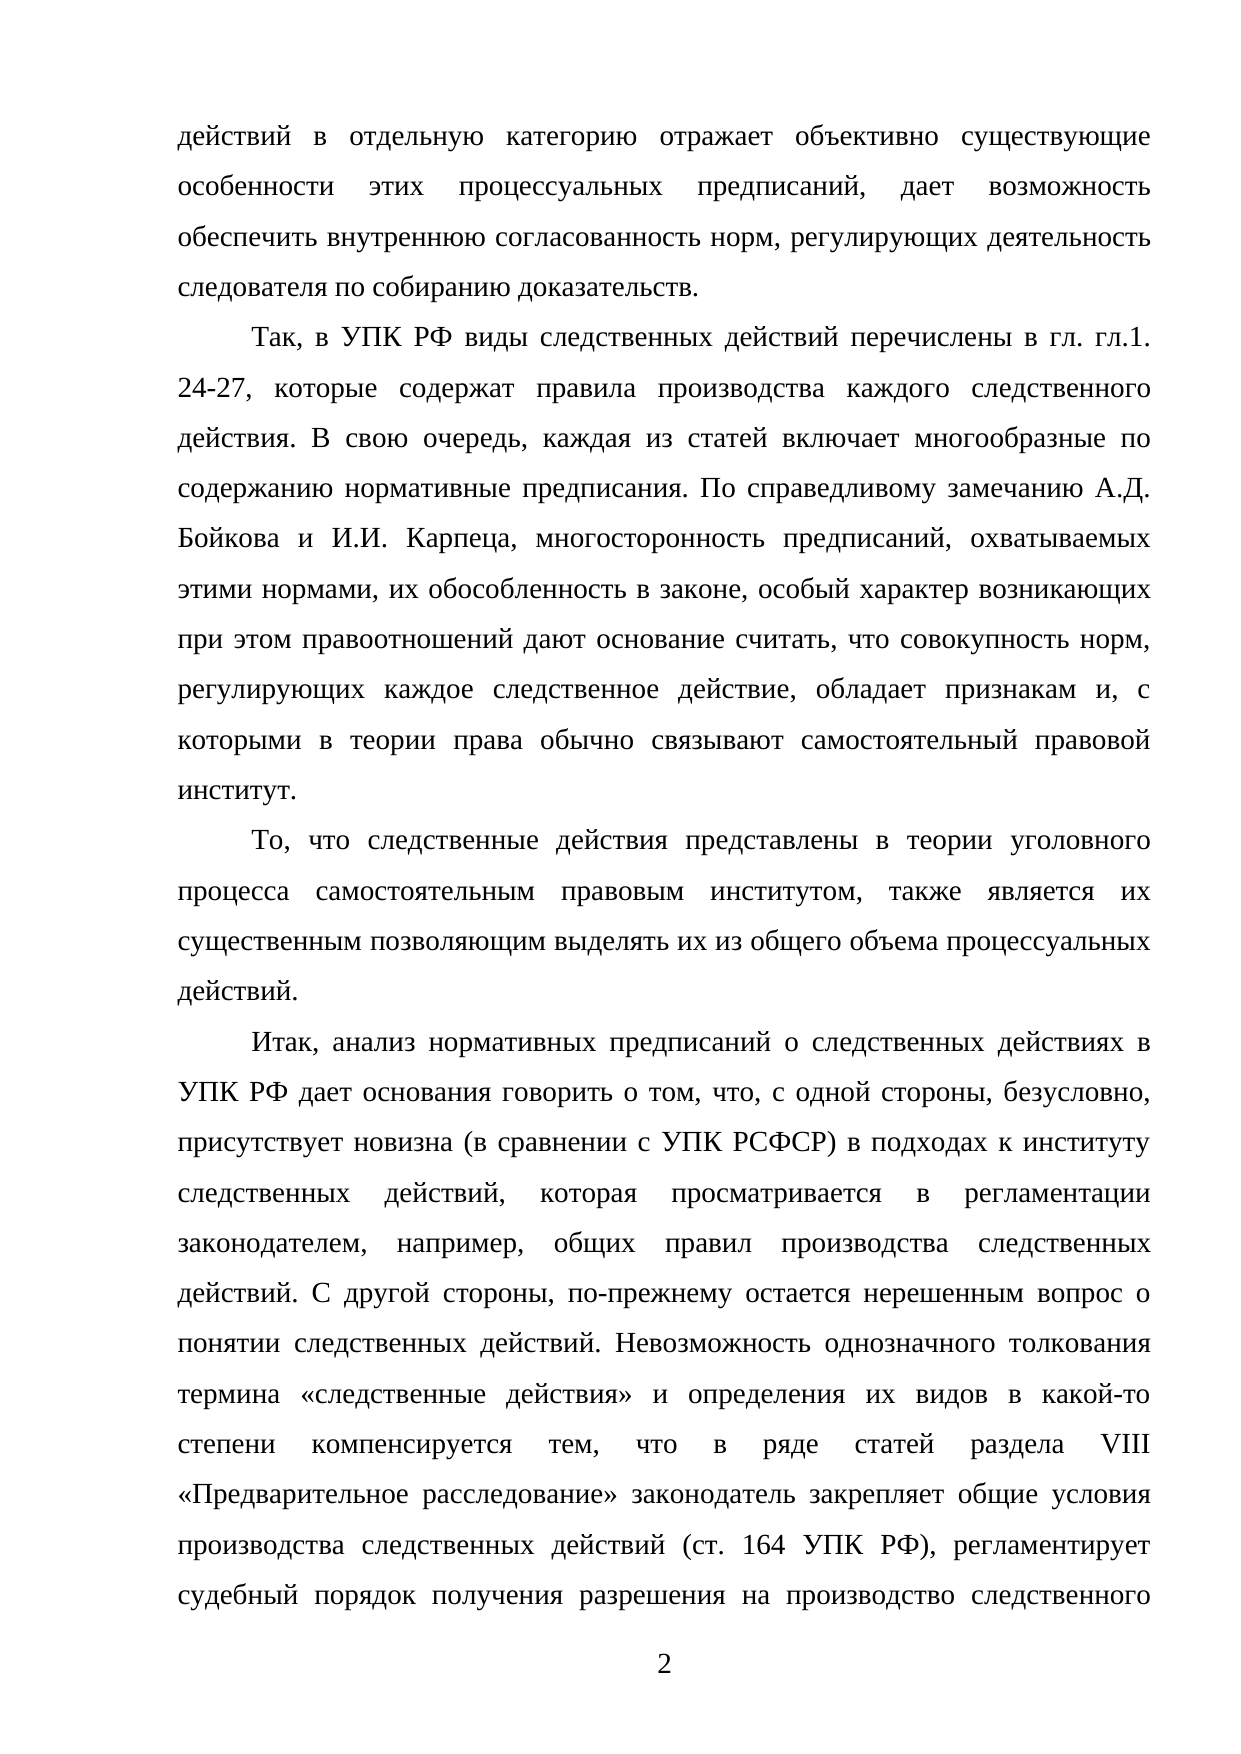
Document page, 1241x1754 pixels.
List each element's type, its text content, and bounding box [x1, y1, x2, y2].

text Так, в УПК РФ виды следственных действий перечислены в гл. гл.1. 24-27, которые содержат правила производства каждого следственного действия. В свою очередь, каждая из статей включает многообразные по содержанию нормативные предписания. По справедливому замечанию А.Д. Бойкова и И.И. Карпеца, многосторонность предписаний, охватываемых этими нормами, их обособленность в законе, особый характер возникающих при этом правоотношений дают основание считать, что совокупность норм, регулирующих каждое следственное действие, обладает признакам и, с которыми в теории права обычно связывают самостоятельный правовой институт. [177, 319, 1152, 806]
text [177, 1024, 1152, 1611]
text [177, 118, 1152, 303]
text То, что следственные действия представлены в теории уголовного процесса самостоятельным правовым институтом, также является их существенным позволяющим выделять их из общего объема процессуальных действий. [177, 822, 1152, 1007]
